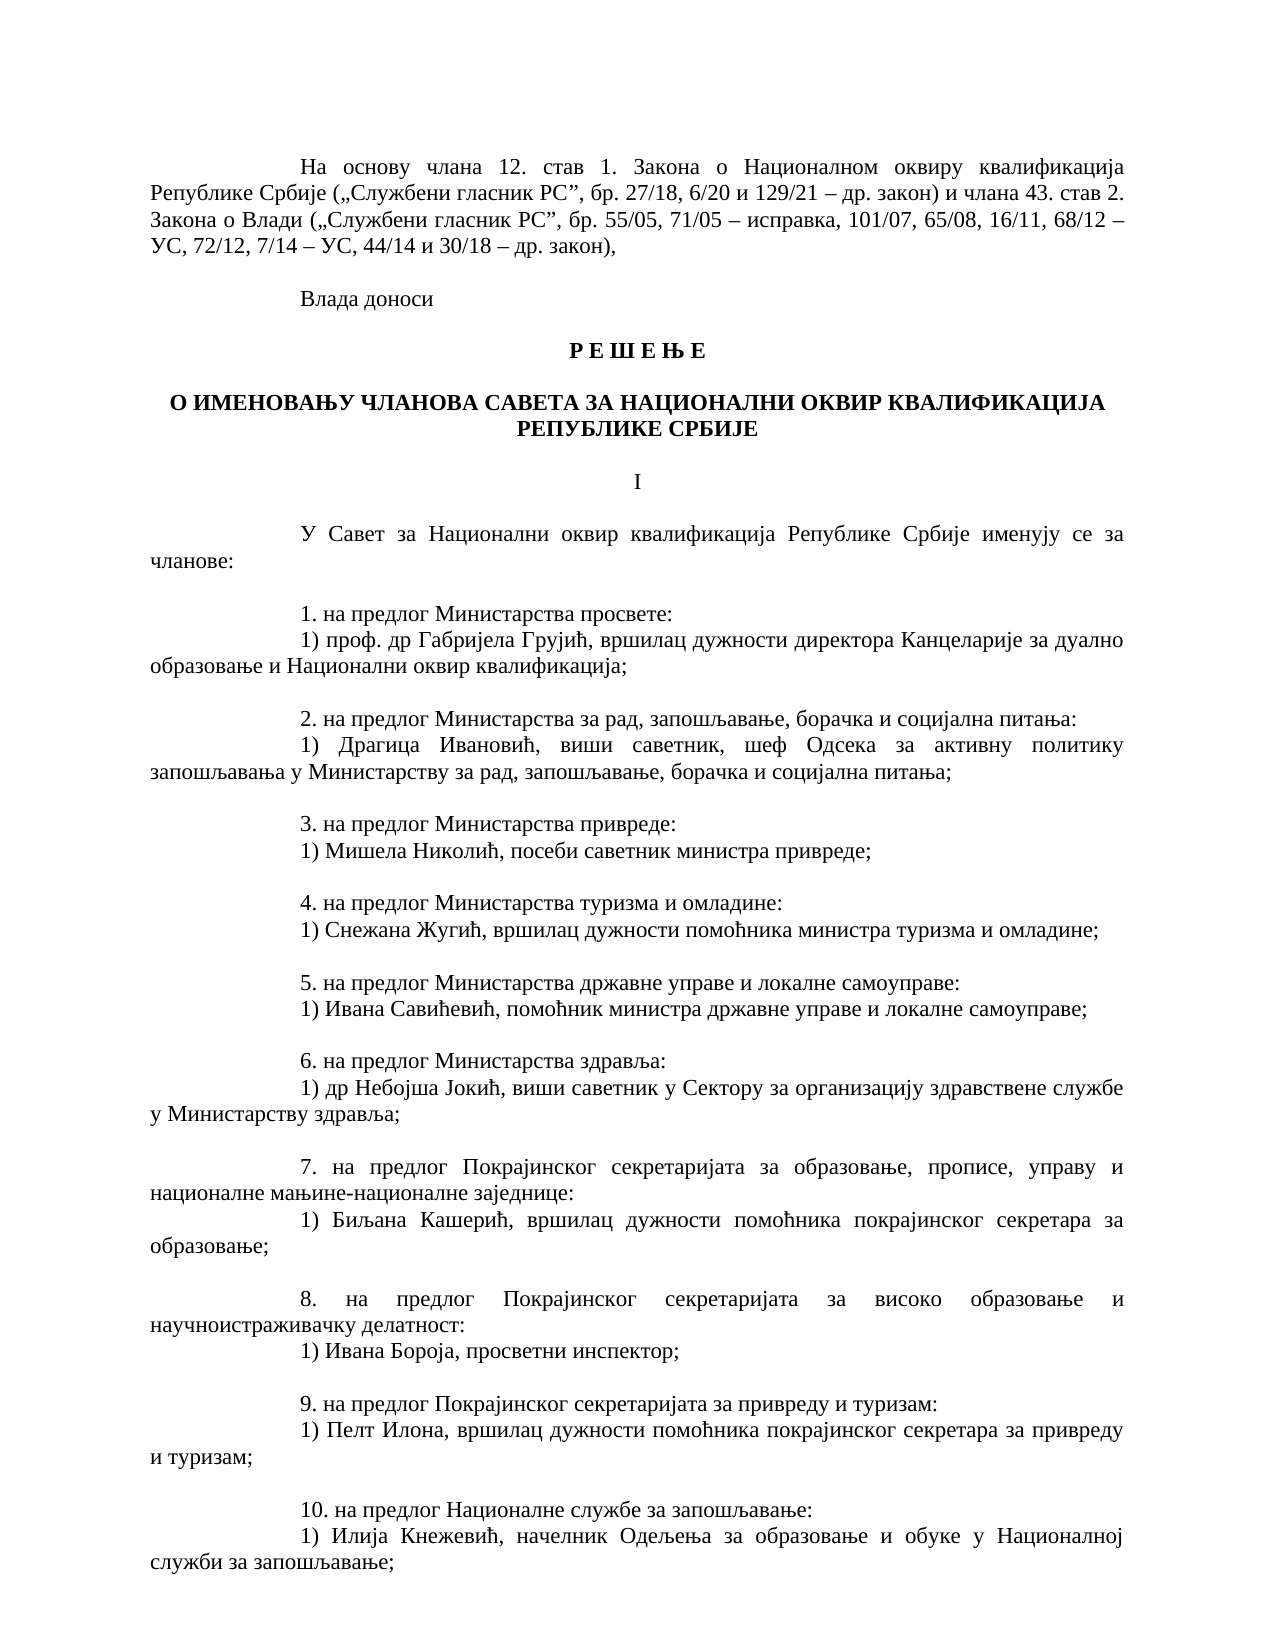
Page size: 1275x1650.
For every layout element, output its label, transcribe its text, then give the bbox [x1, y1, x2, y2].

text 1) Ивана Савићевић, помоћник министра државне управе и локалне самоуправе; [150, 995, 1125, 1021]
text 9. на предлог Покрајинског секретаријата за привреду и туризам: [150, 1390, 1125, 1417]
text На основу члана 12. став 1. Закона о Националном оквиру квалификација Републике Србије („Службени гласник РС”, бр. 27/18, 6/20 и 129/21 – др. закон) и члана 43. став 2. Закона о Влади („Службени гласник РС”, бр. 55/05, 71/05 – исправка, 101/07, 65/08, 16/11, 68/12 – УС, 72/12, 7/14 – УС, 44/14 и 30/18 – др. закон), [150, 153, 1125, 258]
text О ИМЕНОВАЊУ ЧЛАНОВА САВЕТА ЗА НАЦИОНАЛНИ ОКВИР КВАЛИФИКАЦИЈА РЕПУБЛИКЕ СРБИЈЕ [150, 389, 1125, 441]
text 1) Биљана Кашерић, вршилац дужности помоћника покрајинског секретара за образовање; [150, 1206, 1125, 1258]
text 1) Драгица Ивановић, виши саветник, шеф Одсека за активну политику запошљавања у Министарству за рад, запошљавање, борачка и социјална питања; [150, 731, 1125, 784]
text У Савет за Национални оквир квалификација Републике Србије именују се за чланове: [150, 521, 1125, 573]
text 1) Снежана Жугић, вршилац дужности помоћника министра туризма и омладине; [150, 916, 1125, 942]
text 2. на предлог Министарства за рад, запошљавање, борачка и социјална питања: [150, 705, 1125, 731]
text 1) Илија Кнежевић, начелник Одељења за образовање и обуке у Националној служби за запошљавање; [150, 1522, 1125, 1575]
text 7. на предлог Покрајинског секретаријата за образовање, прописе, управу и националне мањине-националне заједнице: [150, 1153, 1125, 1206]
text 6. на предлог Министарства здравља: [150, 1048, 1125, 1074]
text 1. на предлог Министарства просвете: [150, 599, 1125, 626]
text 1) др Небојша Јокић, виши саветник у Сектору за организацију здравствене службе у Министарству здравља; [150, 1074, 1125, 1127]
text 8. на предлог Покрајинског секретаријата за високо образовање и научноистраживачку делатност: [150, 1285, 1125, 1337]
text 1) проф. др Габријела Грујић, вршилац дужности директора Канцеларије за дуално образовање и Национални оквир квалификација; [150, 626, 1125, 679]
text 1) Пелт Илона, вршилац дужности помоћника покрајинског секретара за привреду и туризам; [150, 1417, 1125, 1469]
text 4. на предлог Министарства туризма и омладине: [150, 889, 1125, 916]
text 3. на предлог Министарства привреде: [150, 810, 1125, 837]
text 5. на предлог Министарства државне управе и локалне самоуправе: [150, 968, 1125, 995]
text I [150, 468, 1125, 494]
text 1) Ивана Бороја, просветни инспектор; [150, 1337, 1125, 1364]
text 10. на предлог Националне службе за запошљавање: [150, 1496, 1125, 1522]
text Р Е Ш Е Њ Е [150, 337, 1125, 364]
text 1) Мишела Николић, посеби саветник министра привреде; [150, 837, 1125, 863]
text Влада доноси [150, 285, 1125, 311]
